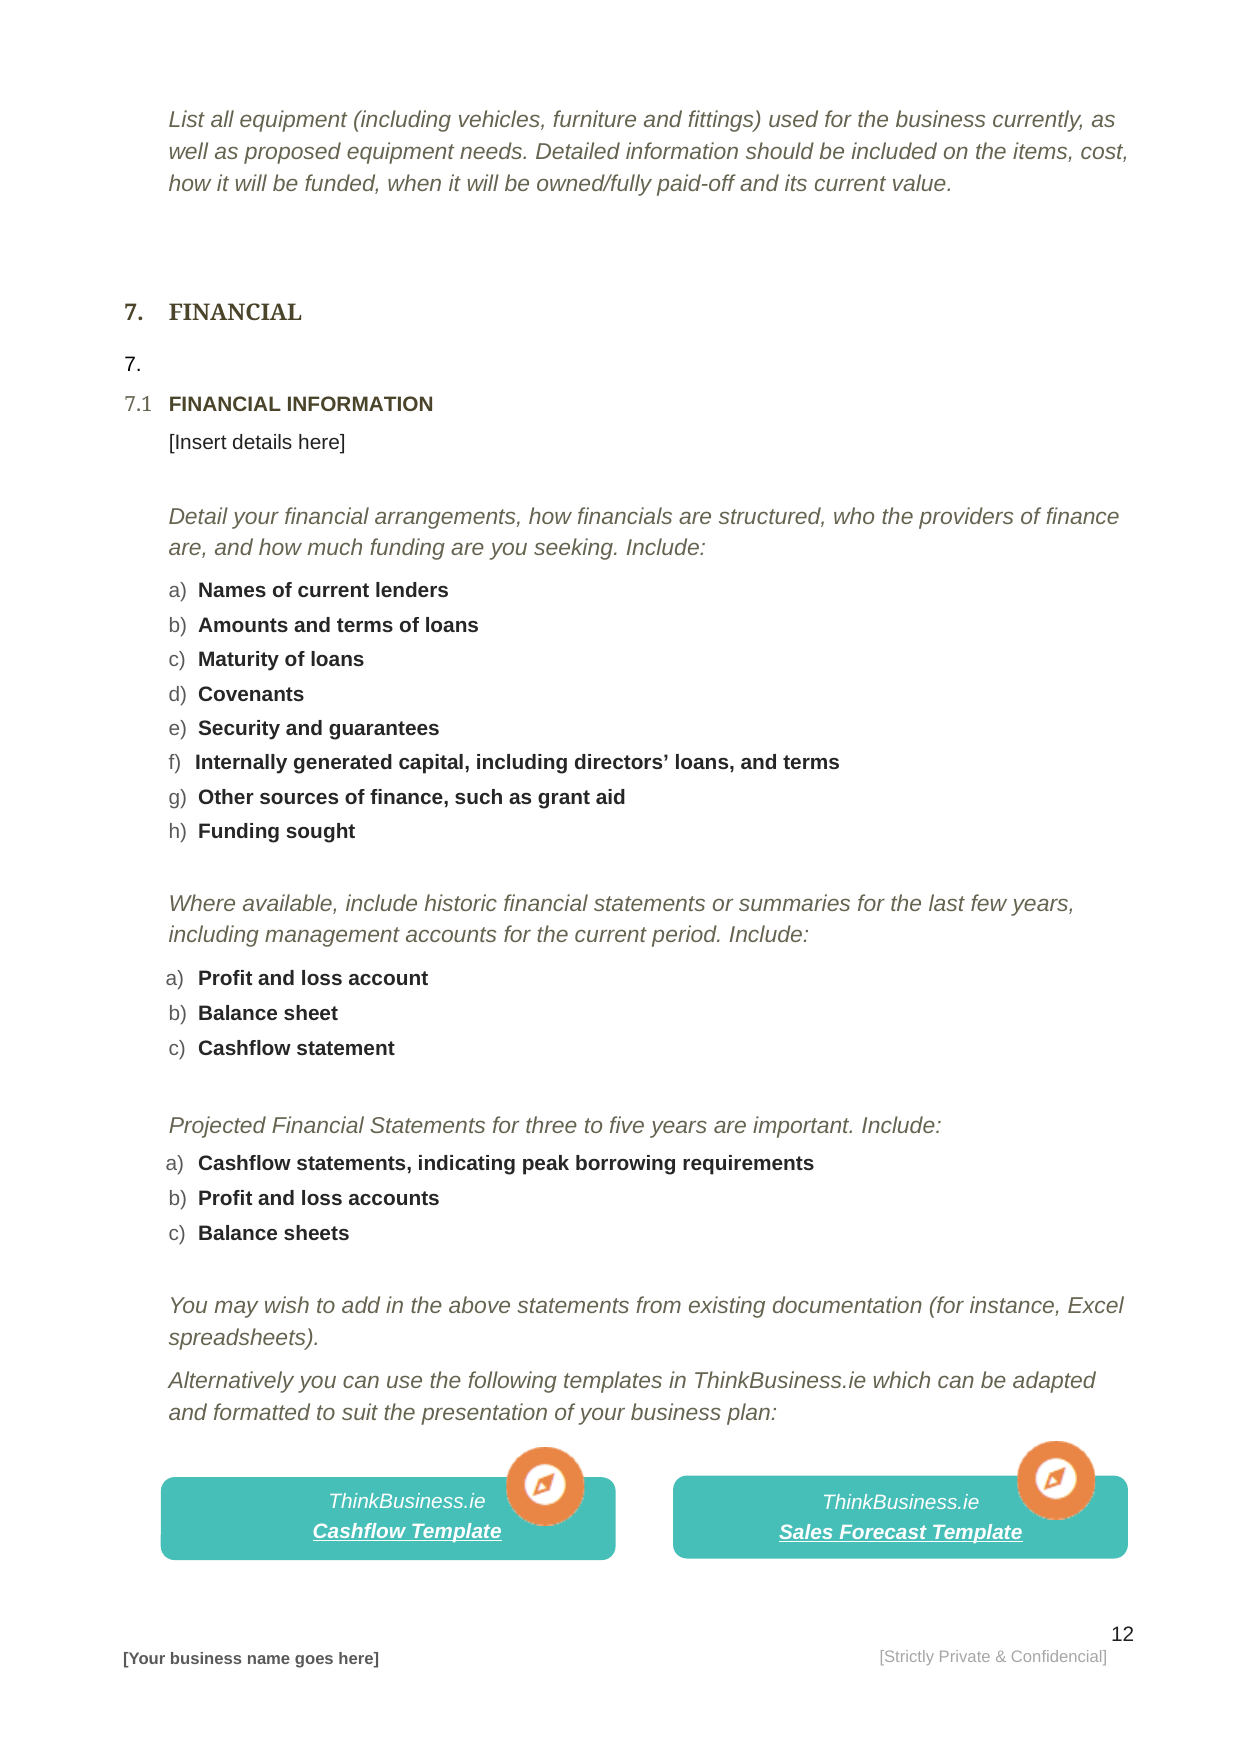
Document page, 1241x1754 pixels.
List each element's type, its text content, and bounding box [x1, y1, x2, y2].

text List all equipment (including vehicles, furniture and fittings) used for the business currently, as well as proposed equipment needs. Detailed information should be included on the items, cost, how it will be funded, when it will be owned/fully paid-off and its current value. [168, 106, 1134, 196]
text Balance sheets [168, 1220, 1134, 1244]
picture [506, 1447, 585, 1526]
list Profit and loss account [165, 965, 1134, 989]
picture [1017, 1441, 1096, 1520]
list Cashflow statements, indicating peak borrowing requirements [165, 1150, 1134, 1174]
text Internally generated capital, including directors’ loans, and terms [168, 750, 1134, 774]
text Projected Financial Statements for three to five years are important. Include: [168, 1112, 1134, 1138]
text Security and guarantees [168, 716, 1134, 740]
text Profit and loss accounts [168, 1185, 1134, 1209]
text FINANCIAL INFORMATION [124, 389, 1134, 417]
text Covenants [168, 681, 1134, 705]
text Names of current lenders [168, 578, 1134, 602]
text Maturity of loans [168, 647, 1134, 671]
text Cashflow statement [168, 1035, 1134, 1059]
text You may wish to add in the above statements from existing documentation (for instance, Excel spreadsheets). [168, 1292, 1134, 1350]
text Other sources of finance, such as grant aid [168, 784, 1134, 808]
text [Insert details here] [168, 430, 1134, 454]
text Amounts and terms of loans [168, 613, 1134, 637]
text Alternatively you can use the following templates in ThinkBusiness.ie which can be adapted and formatted to suit the presentation of your business plan: [168, 1367, 1134, 1425]
text Detail your financial arrangements, how financials are structured, who the providers of finance are, and how much funding are you seeking. Include: [168, 503, 1134, 561]
subtitle FINANCIAL [124, 296, 1134, 327]
text Funding sought [168, 819, 1134, 843]
text Where available, include historic financial statements or summaries for the last few years, including management accounts for the current period. Include: [168, 890, 1134, 948]
text Balance sheet [168, 1000, 1134, 1024]
